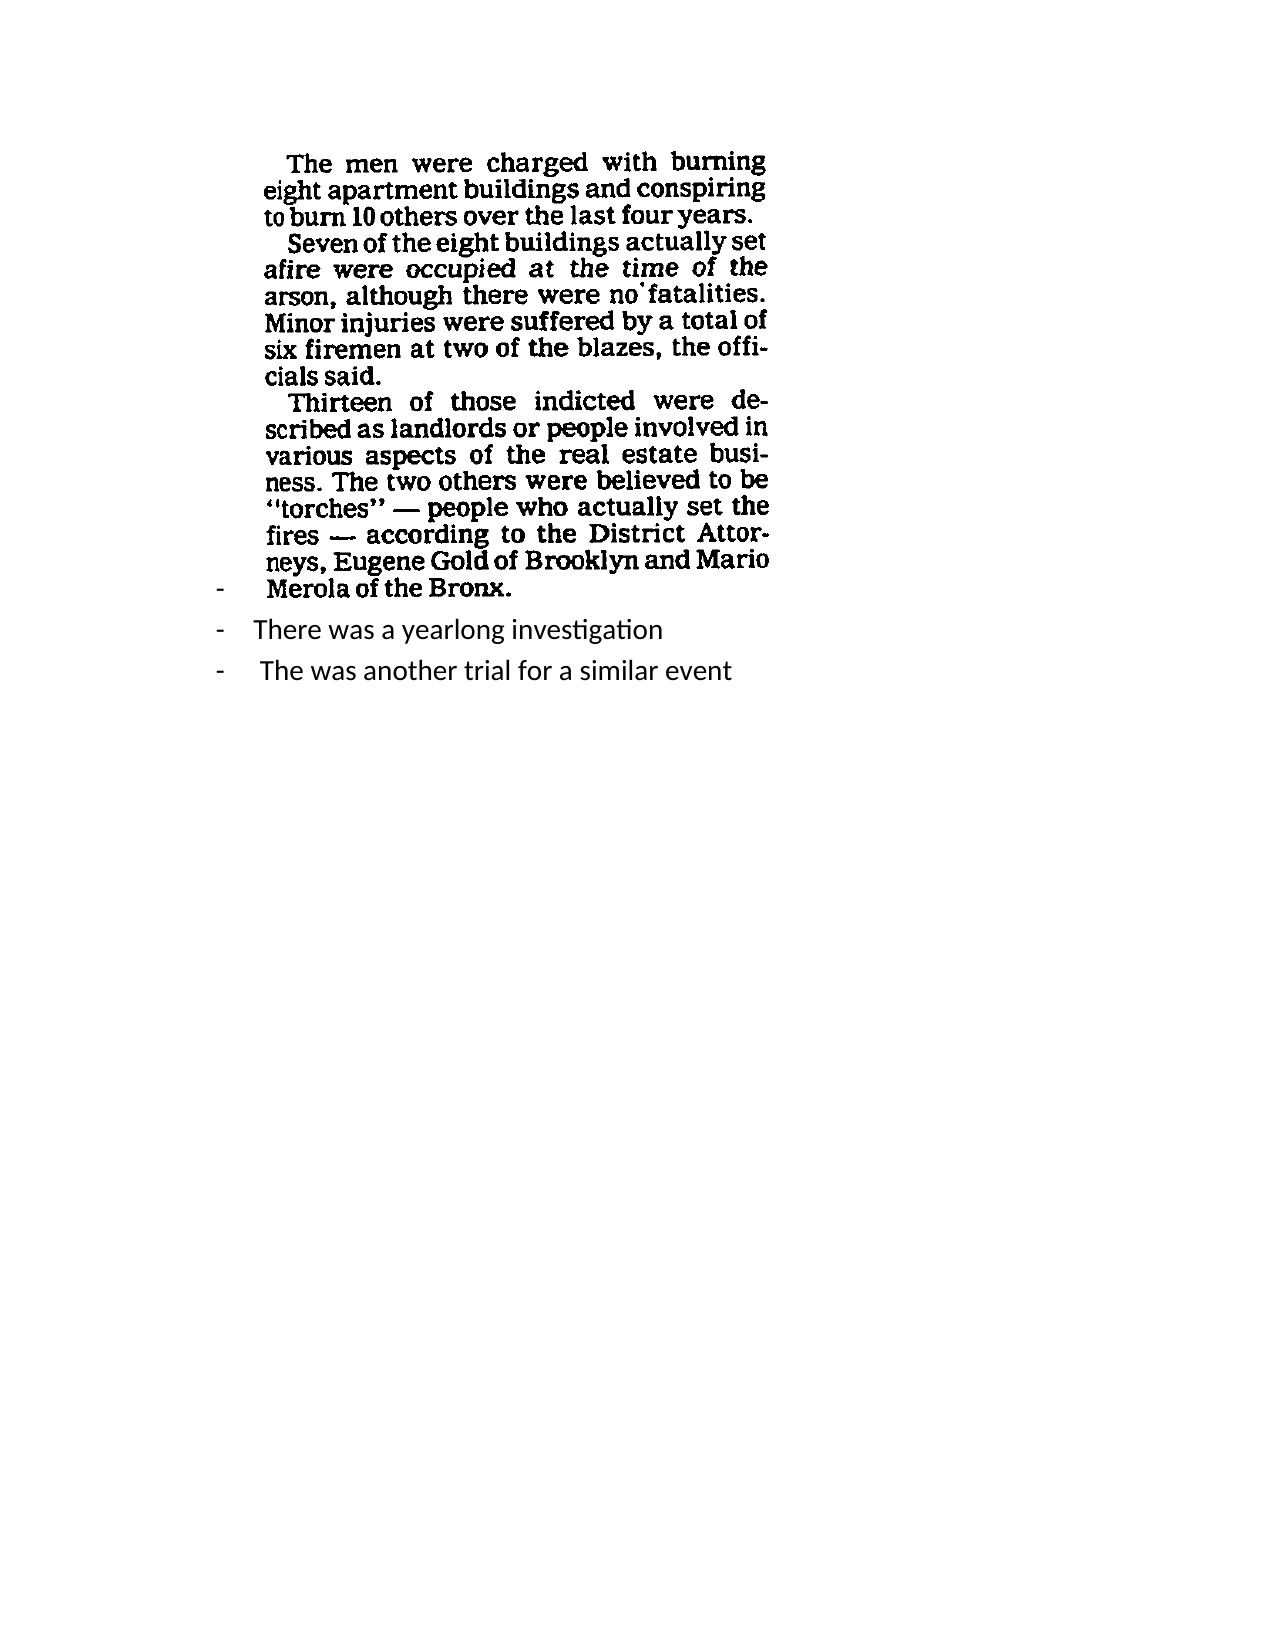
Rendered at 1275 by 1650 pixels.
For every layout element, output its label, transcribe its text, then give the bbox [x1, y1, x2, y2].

list The was another trial for a similar event [216, 652, 1125, 688]
list There was a yearlong investigation [216, 611, 1125, 647]
